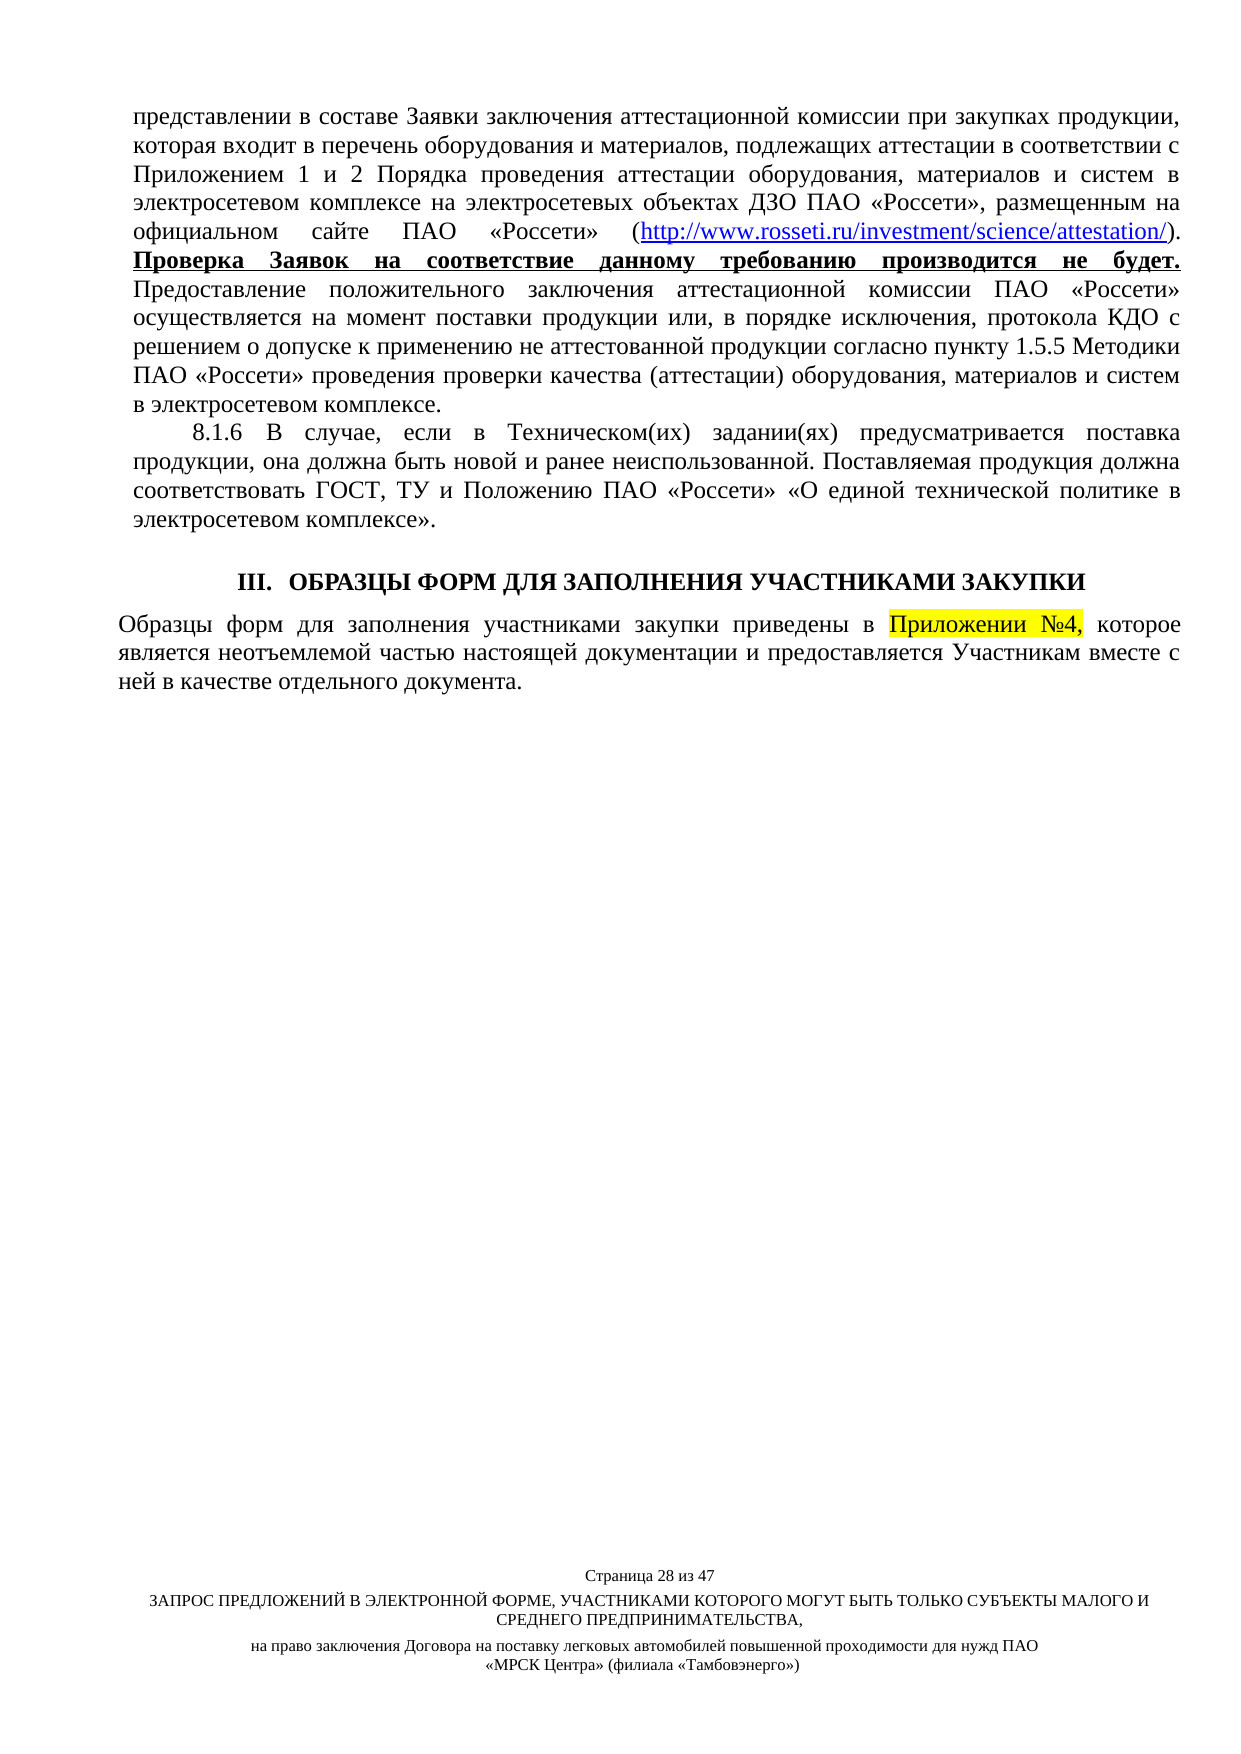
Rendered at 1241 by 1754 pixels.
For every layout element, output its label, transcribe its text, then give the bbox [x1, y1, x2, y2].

subtitle ОБРАЗЦЫ ФОРМ ДЛЯ ЗАПОЛНЕНИЯ УЧАСТНИКАМИ ЗАКУПКИ [118, 567, 1181, 596]
subtitle В случае, если в Техническом(их) задании(ях) предусматривается поставка продукции, она должна быть новой и ранее неиспользованной. Поставляемая продукция должна соответствовать ГОСТ, ТУ и Положению ПАО «Россети» «О единой технической политике в электросетевом комплексе». [133, 417, 1181, 532]
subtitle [133, 101, 1181, 270]
subtitle Образцы форм для заполнения участниками закупки приведены в Приложении №4, которое является неотъемлемой частью настоящей документации и предоставляется Участникам вместе с ней в качестве отдельного документа. [118, 609, 1181, 695]
